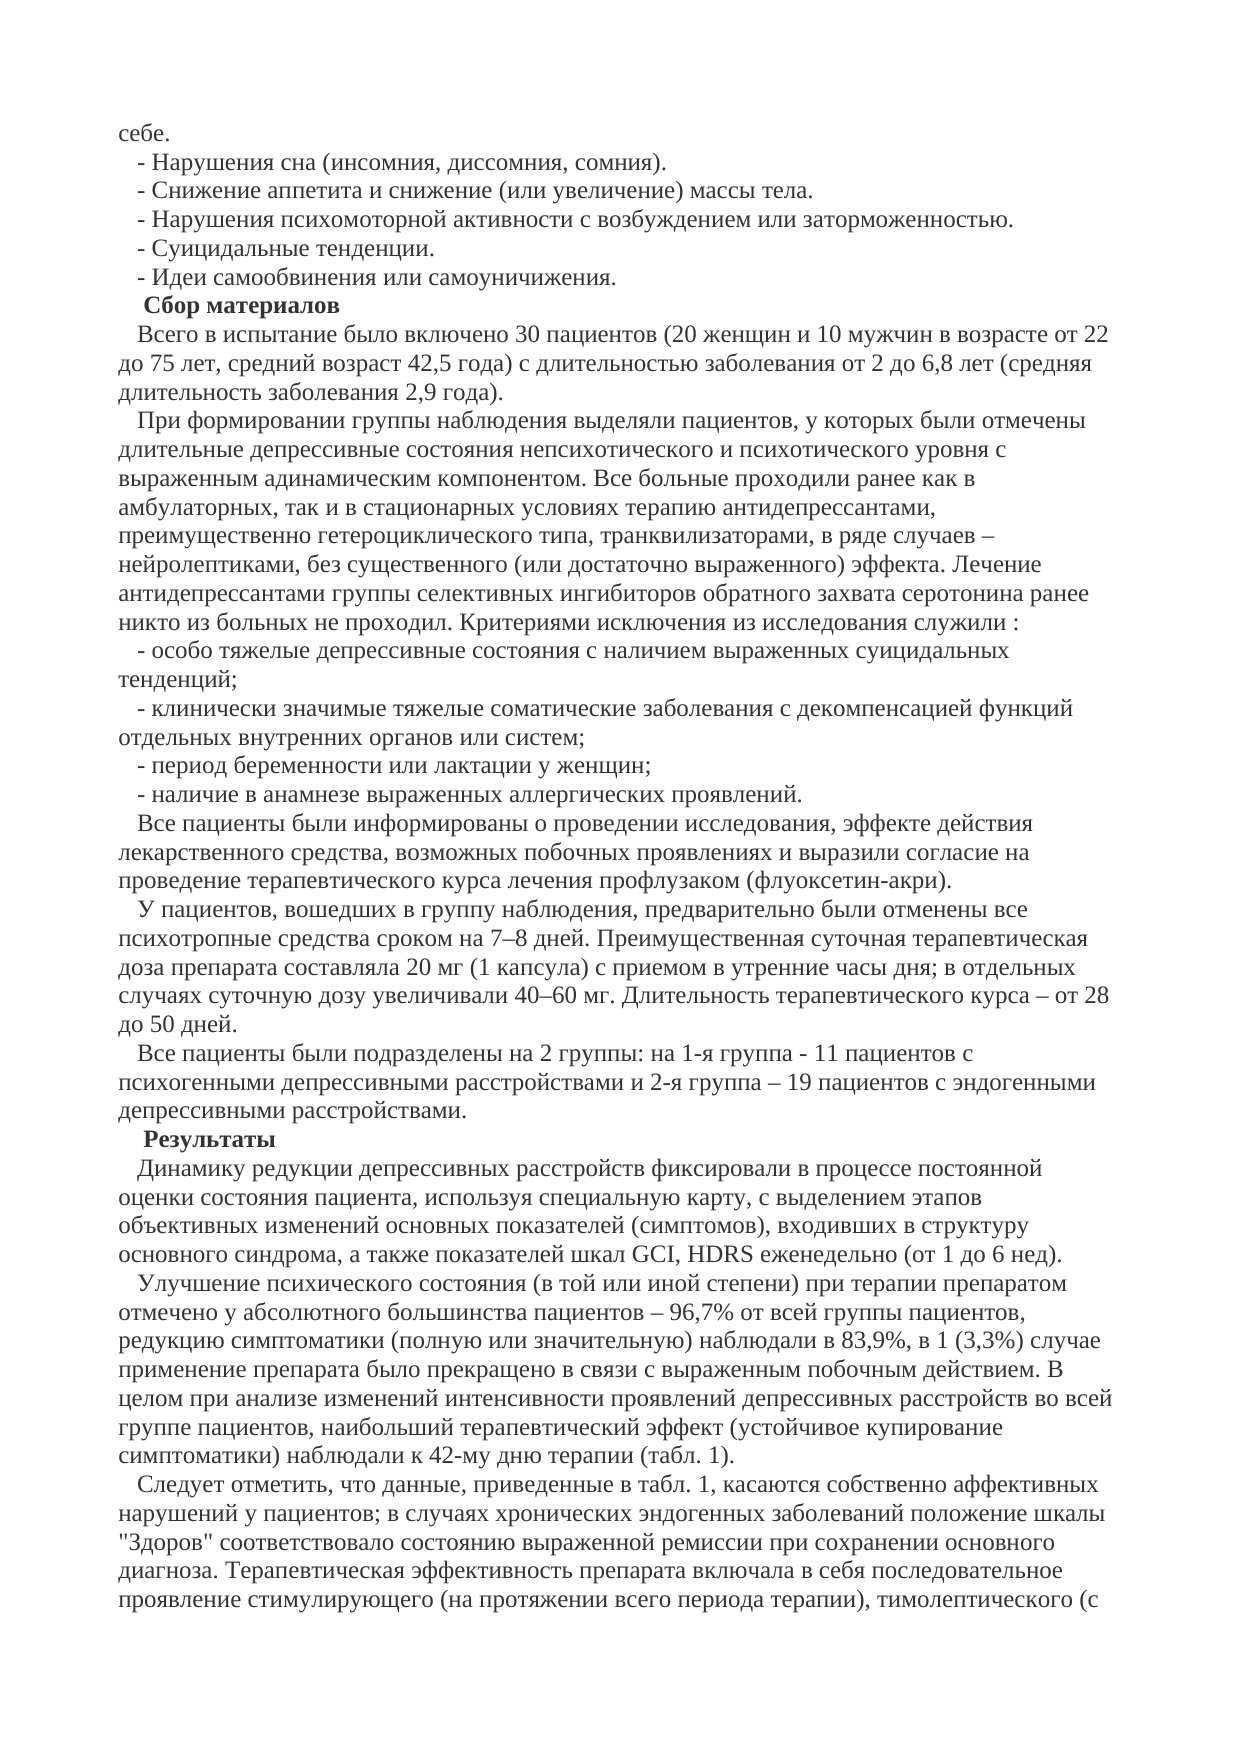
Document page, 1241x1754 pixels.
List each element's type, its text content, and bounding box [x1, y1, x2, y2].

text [118, 118, 1122, 291]
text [118, 1124, 1122, 1613]
text Сбор материалов Всего в испытание было включено 30 пациентов (20 женщин и 10 мужчин в возрасте от 22 до 75 лет, средний возраст 42,5 года) с длительностью заболевания от 2 до 6,8 лет (средняя длительность заболевания 2,9 года). При формировании группы наблюдения выделяли пациентов, у которых были отмечены длительные депрессивные состояния непсихотического и психотического уровня с выраженным адинамическим компонентом. Все больные проходили ранее как в амбулаторных, так и в стационарных условиях терапию антидепрессантами, преимущественно гетероциклического типа, транквилизаторами, в ряде случаев – нейролептиками, без существенного (или достаточно выраженного) эффекта. Лечение антидепрессантами группы селективных ингибиторов обратного захвата серотонина ранее никто из больных не проходил. Критериями исключения из исследования служили : - особо тяжелые депрессивные состояния с наличием выраженных суицидальных тенденций; - клинически значимые тяжелые соматические заболевания с декомпенсацией функций отдельных внутренних органов или систем; - период беременности или лактации у женщин; - наличие в анамнезе выраженных аллергических проявлений. Все пациенты были информированы о проведении исследования, эффекте действия лекарственного средства, возможных побочных проявлениях и выразили согласие на проведение терапевтического курса лечения профлузаком (флуоксетин-акри). У пациентов, вошедших в группу наблюдения, предварительно были отменены все психотропные средства сроком на 7–8 дней. Преимущественная суточная терапевтическая доза препарата составляла 20 мг (1 капсула) с приемом в утренние часы дня; в отдельных случаях суточную дозу увеличивали 40–60 мг. Длительность терапевтического курса – от 28 до 50 дней. Все пациенты были подразделены на 2 группы: на 1-я группа - 11 пациентов с психогенными депрессивными расстройствами и 2-я группа – 19 пациентов с эндогенными депрессивными расстройствами. [118, 291, 1122, 1124]
